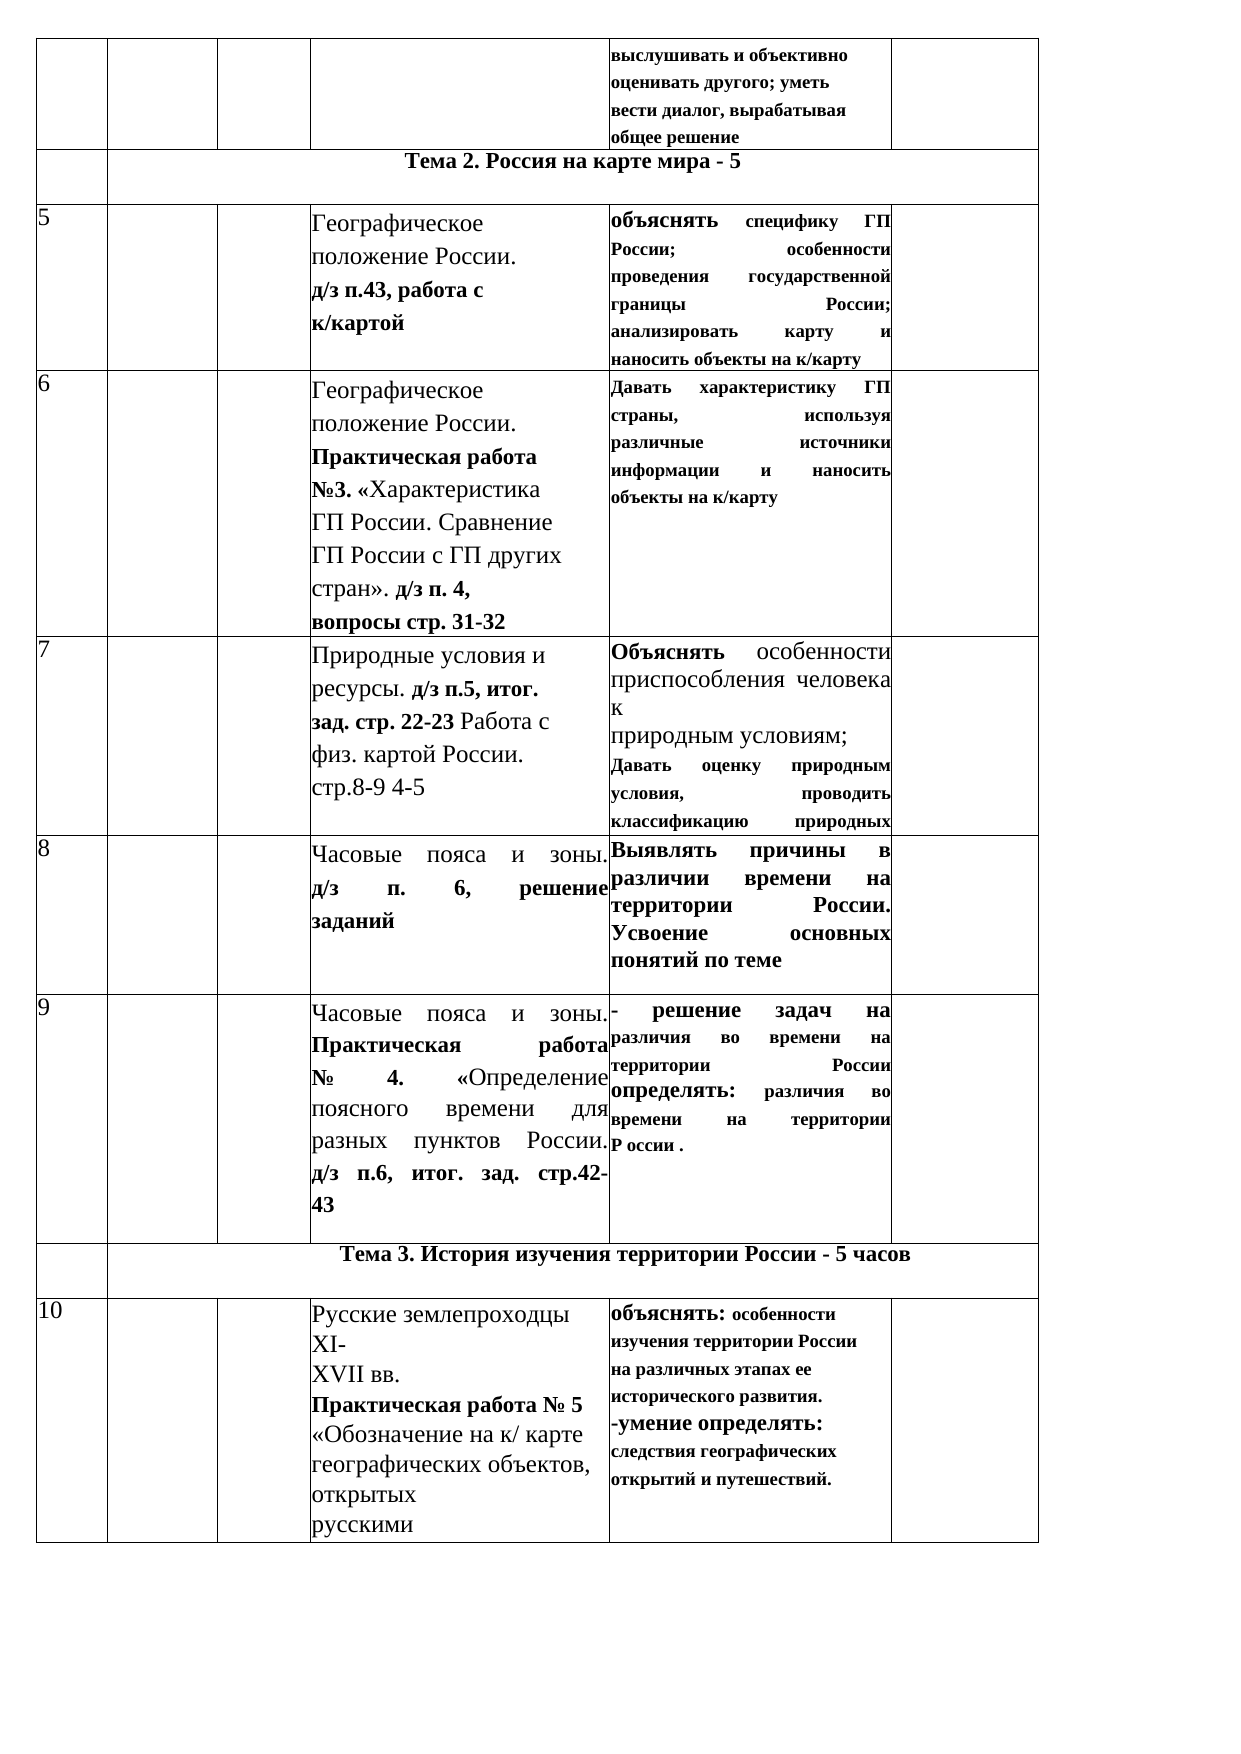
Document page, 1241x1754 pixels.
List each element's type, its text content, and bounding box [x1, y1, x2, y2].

table_cell [108, 836, 217, 994]
table_header [892, 39, 1038, 149]
table_cell 8 [37, 836, 107, 994]
table_cell [892, 371, 1038, 636]
table_cell [892, 836, 1038, 994]
table_cell [108, 371, 217, 636]
table_cell объяснять: особенности изучения территории России на различных этапах ее исторического развития. -умение определять: следствия географических открытий и путешествий. [610, 1299, 891, 1542]
table_cell [218, 371, 310, 636]
table_cell 7 [37, 637, 107, 835]
table_cell [37, 1244, 107, 1297]
table_cell Географическое положение России. Практическая работа №3. «Характеристика ГП России. Сравнение ГП России с ГП других стран». д/з п. 4, вопросы стр. 31-32 [311, 371, 609, 636]
table_header выслушивать и объективно оценивать другого; уметь вести диалог, вырабатывая общее решение [610, 39, 891, 149]
table_cell [218, 836, 310, 994]
table_cell - решение задач на различия во времени на территории России определять: различия во времени на территории Р оссии . [610, 995, 891, 1242]
table_header [311, 39, 609, 149]
table_cell [892, 1299, 1038, 1542]
table_cell [108, 995, 217, 1242]
table_cell [218, 205, 310, 370]
table_cell [108, 205, 217, 370]
table_cell [892, 995, 1038, 1242]
table_cell [108, 637, 217, 835]
table_header [218, 39, 310, 149]
table_cell [892, 205, 1038, 370]
table_cell 5 [37, 205, 107, 370]
table_cell [218, 637, 310, 835]
table_cell Русские землепроходцы XI- XVII вв. Практическая работа № 5 «Обозначение на к/ карте географических объектов, открытых русскими путешественниками [311, 1299, 609, 1542]
table_cell Выявлять причины в различии времени на территории России. Усвоение основных понятий по теме [610, 836, 891, 994]
table_cell [218, 995, 310, 1242]
table_cell Часовые пояса и зоны. Практическая работа № 4. «Определение поясного времени для разных пунктов России. д/з п.6, итог. зад. стр.42- 43 [311, 995, 609, 1242]
table_cell 9 [37, 995, 107, 1242]
table_cell [108, 1299, 217, 1542]
table_cell Давать характеристику ГП страны, используя различные источники информации и наносить объекты на к/карту [610, 371, 891, 636]
table_cell Географическое положение России. д/з п.43, работа с к/картой [311, 205, 609, 370]
table_cell Тема 3. История изучения территории России - 5 часов [108, 1244, 1038, 1297]
table_header [108, 39, 217, 149]
table_cell Часовые пояса и зоны. д/з п. 6, решение заданий [311, 836, 609, 994]
table_cell Природные условия и ресурсы. д/з п.5, итог. зад. стр. 22-23 Работа с физ. картой России. стр.8-9 4-5 [311, 637, 609, 835]
table_cell 6 [37, 371, 107, 636]
table_cell [218, 1299, 310, 1542]
table_cell 10 [37, 1299, 107, 1542]
table_cell Объяснять особенности приспособления человека к природным условиям; Давать оценку природным условия, проводить классификацию природных ресурсов [610, 637, 891, 835]
table_cell [37, 150, 107, 204]
table_cell [892, 637, 1038, 835]
table_cell Тема 2. Россия на карте мира - 5 [108, 150, 1038, 204]
table_cell объяснять специфику ГП России; особенности проведения государственной границы России; анализировать карту и наносить объекты на к/карту [610, 205, 891, 370]
table_header [37, 39, 107, 149]
